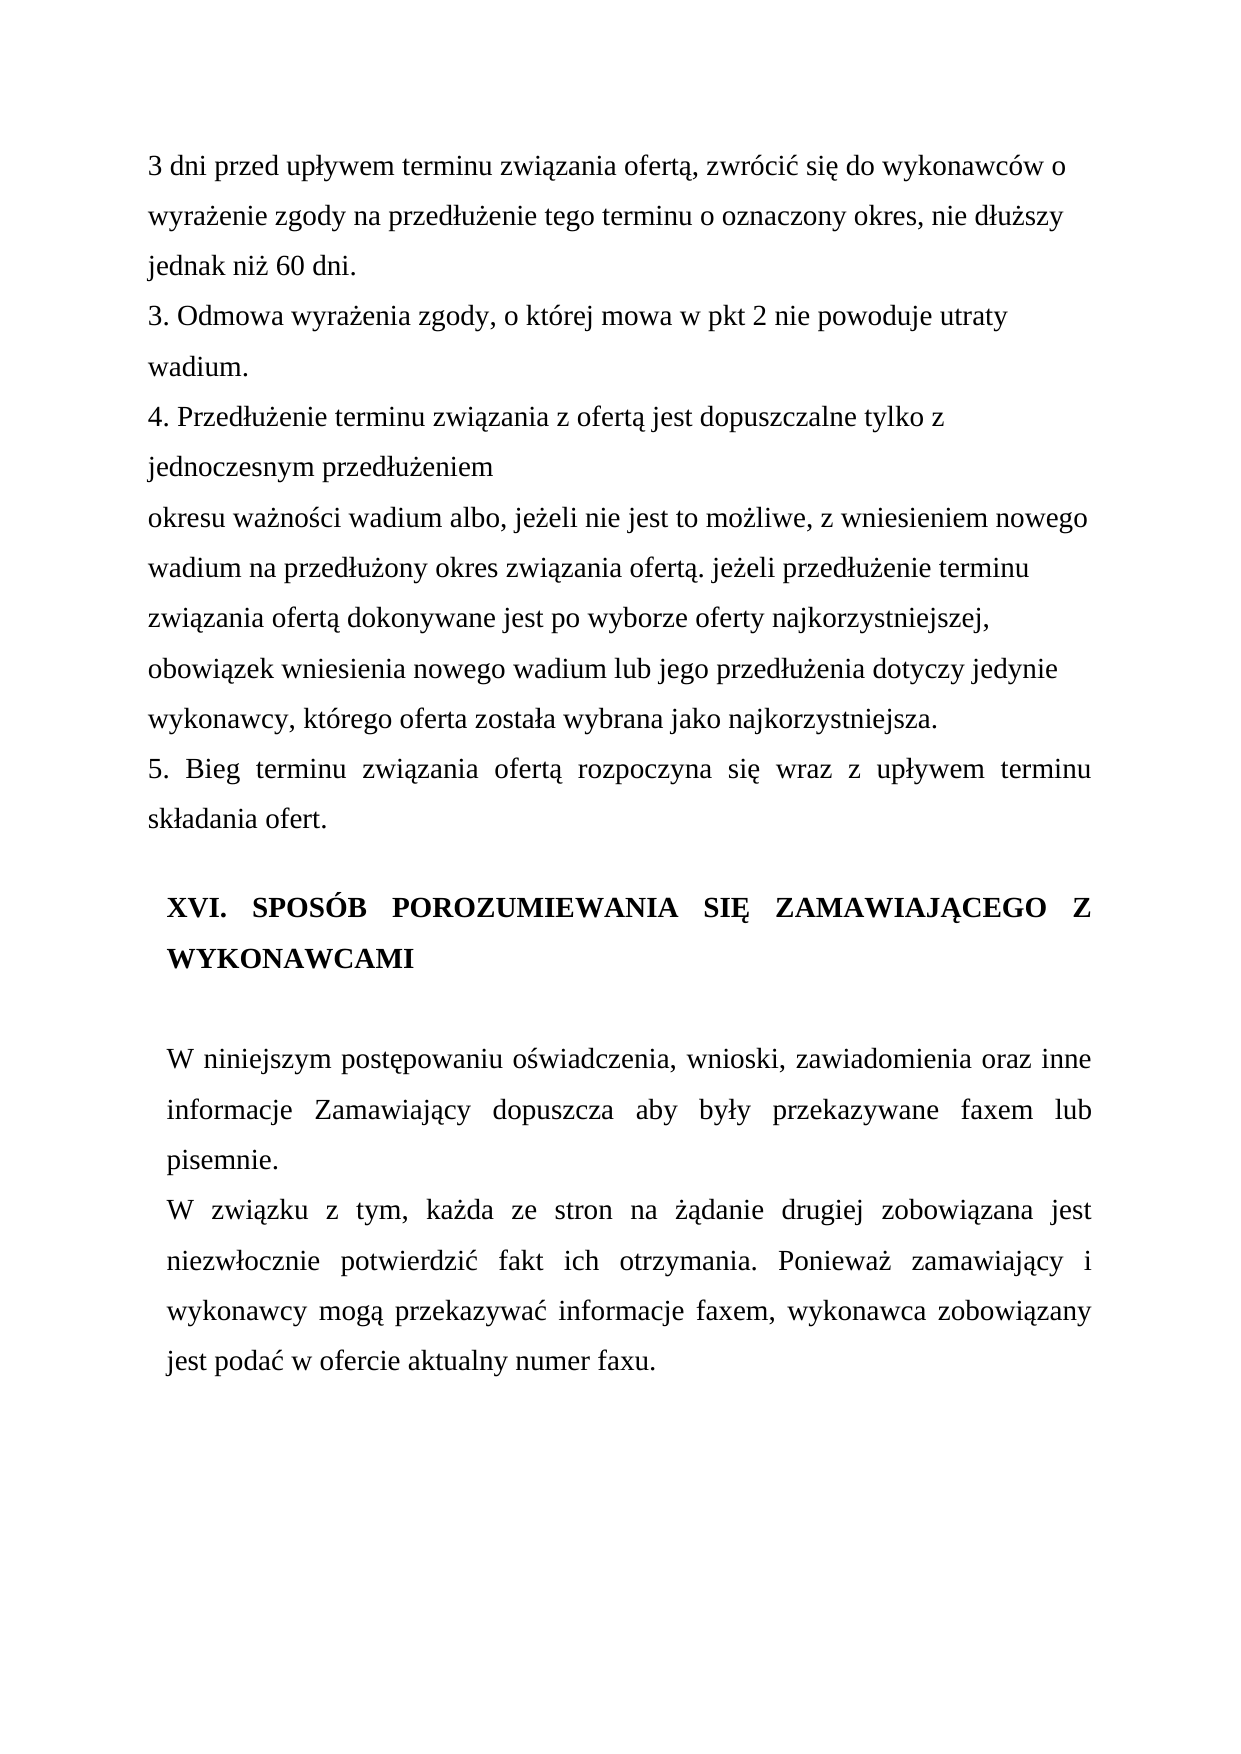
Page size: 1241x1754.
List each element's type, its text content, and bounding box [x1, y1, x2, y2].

text 5. Bieg terminu związania ofertą rozpoczyna się wraz z upływem terminu składania ofert. [148, 751, 1093, 835]
text W związku z tym, każda ze stron na żądanie drugiej zobowiązana jest niezwłocznie potwierdzić fakt ich otrzymania. Ponieważ zamawiający i wykonawcy mogą przekazywać informacje faxem, wykonawca zobowiązany jest podać w ofercie aktualny numer faxu. [166, 1192, 1093, 1377]
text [148, 148, 1093, 282]
text XVI. SPOSÓB POROZUMIEWANIA SIĘ ZAMAWIAJĄCEGO Z WYKONAWCAMI [166, 891, 1093, 974]
text W niniejszym postępowaniu oświadczenia, wnioski, zawiadomienia oraz inne informacje Zamawiający dopuszcza aby były przekazywane faxem lub pisemnie. [166, 1041, 1093, 1176]
text 4. Przedłużenie terminu związania z ofertą jest dopuszczalne tylko z jednoczesnym przedłużeniem [148, 399, 1093, 483]
text 3. Odmowa wyrażenia zgody, o której mowa w pkt 2 nie powoduje utraty wadium. [148, 298, 1093, 382]
text okresu ważności wadium albo, jeżeli nie jest to możliwe, z wniesieniem nowego wadium na przedłużony okres związania ofertą. jeżeli przedłużenie terminu związania ofertą dokonywane jest po wyborze oferty najkorzystniejszej, obowiązek wniesienia nowego wadium lub jego przedłużenia dotyczy jedynie wykonawcy, którego oferta została wybrana jako najkorzystniejsza. [148, 500, 1093, 734]
